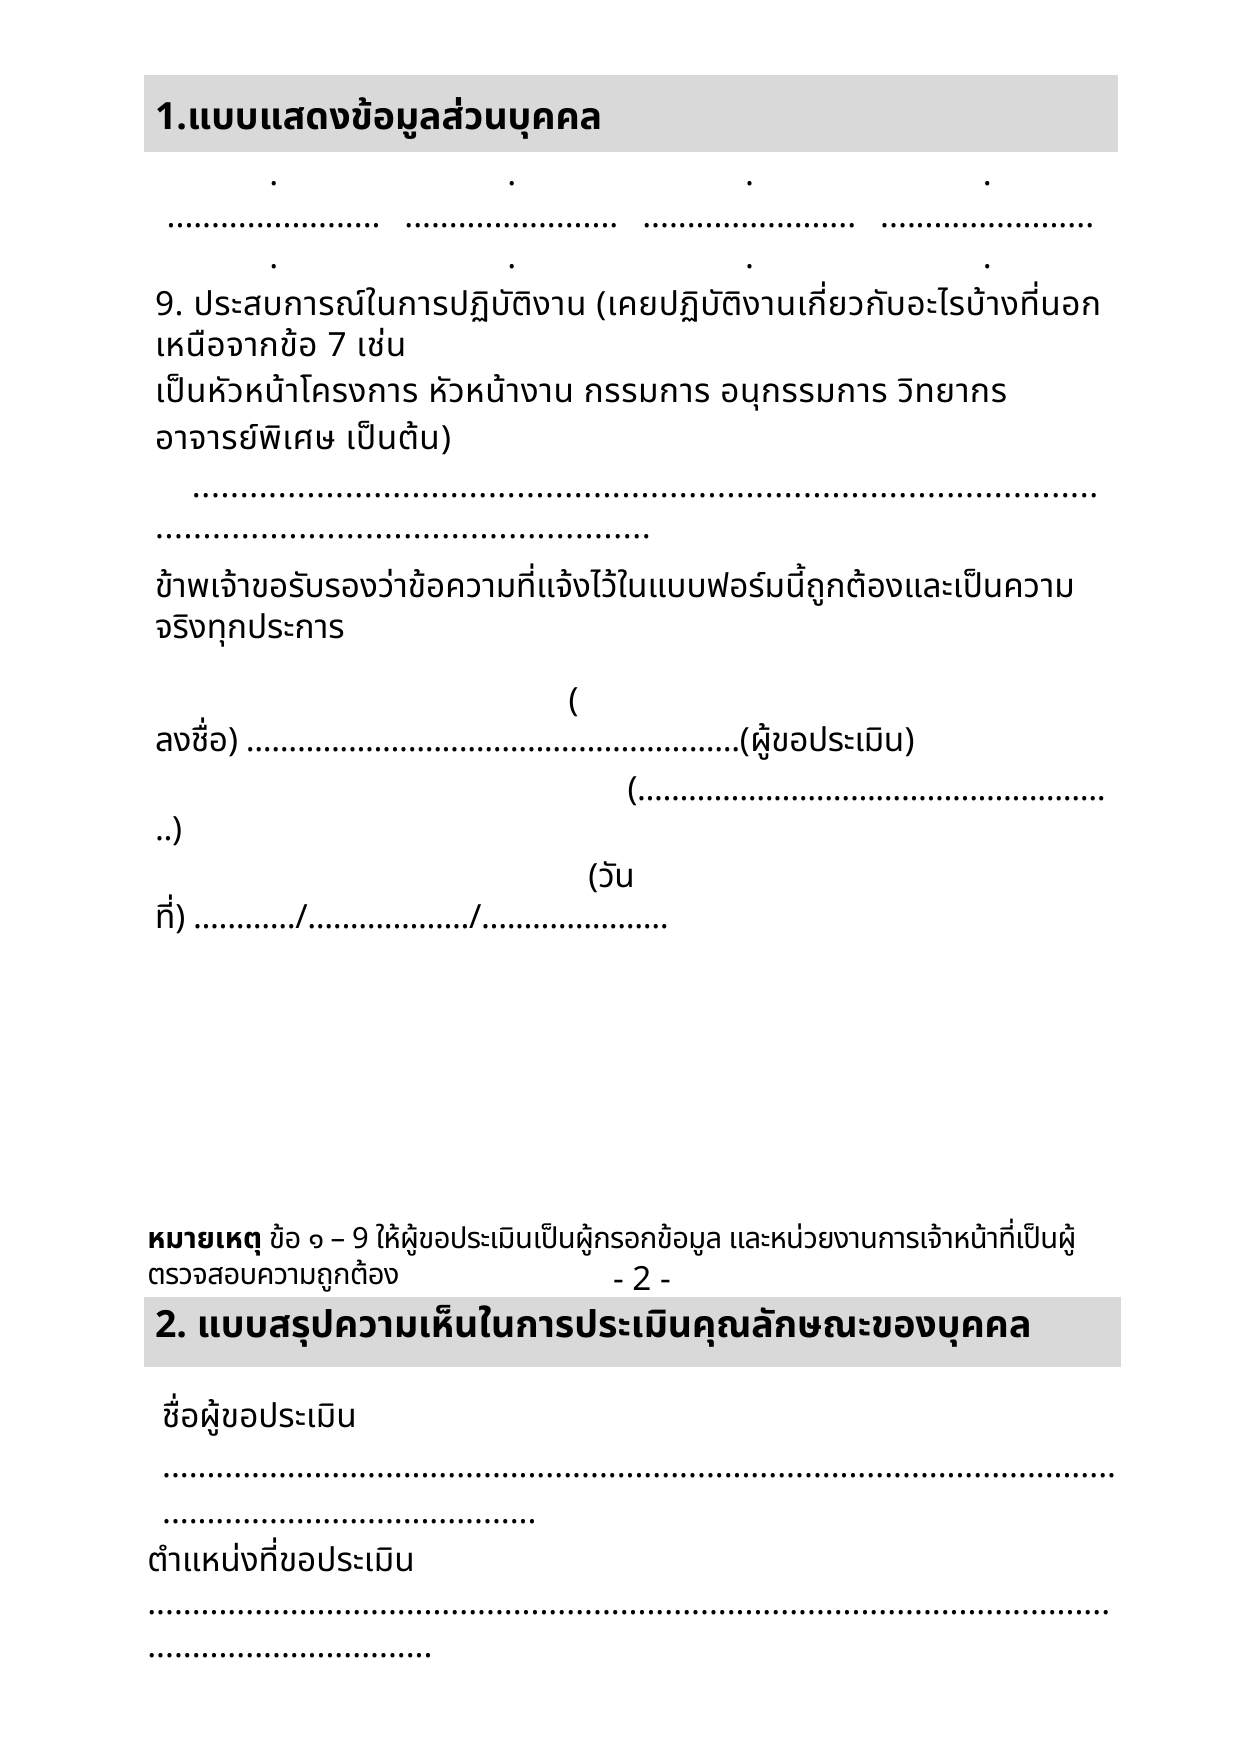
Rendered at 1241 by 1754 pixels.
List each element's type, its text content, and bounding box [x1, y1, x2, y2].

text ตำแหน่งที่ขอประเมิน ............................................................................................................................................ [147, 1533, 1118, 1667]
text หมายเหตุ ข้อ ๑ – 9 ให้ผู้ขอประเมินเป็นผู้กรอกข้อมูล และหน่วยงานการเจ้าหน้าที่เป็นผู้ตรวจสอบความถูกต้อง [147, 1216, 1118, 1297]
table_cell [144, 153, 1118, 1216]
table_header 2. แบบสรุปความเห็นในการประเมินคุณลักษณะของบุคคล [144, 1297, 1121, 1367]
text ชื่อผู้ขอประเมิน ..................................................................................................................................................... [162, 1392, 1121, 1533]
table_header 1.แบบแสดงข้อมูลส่วนบุคคล [144, 75, 1118, 152]
